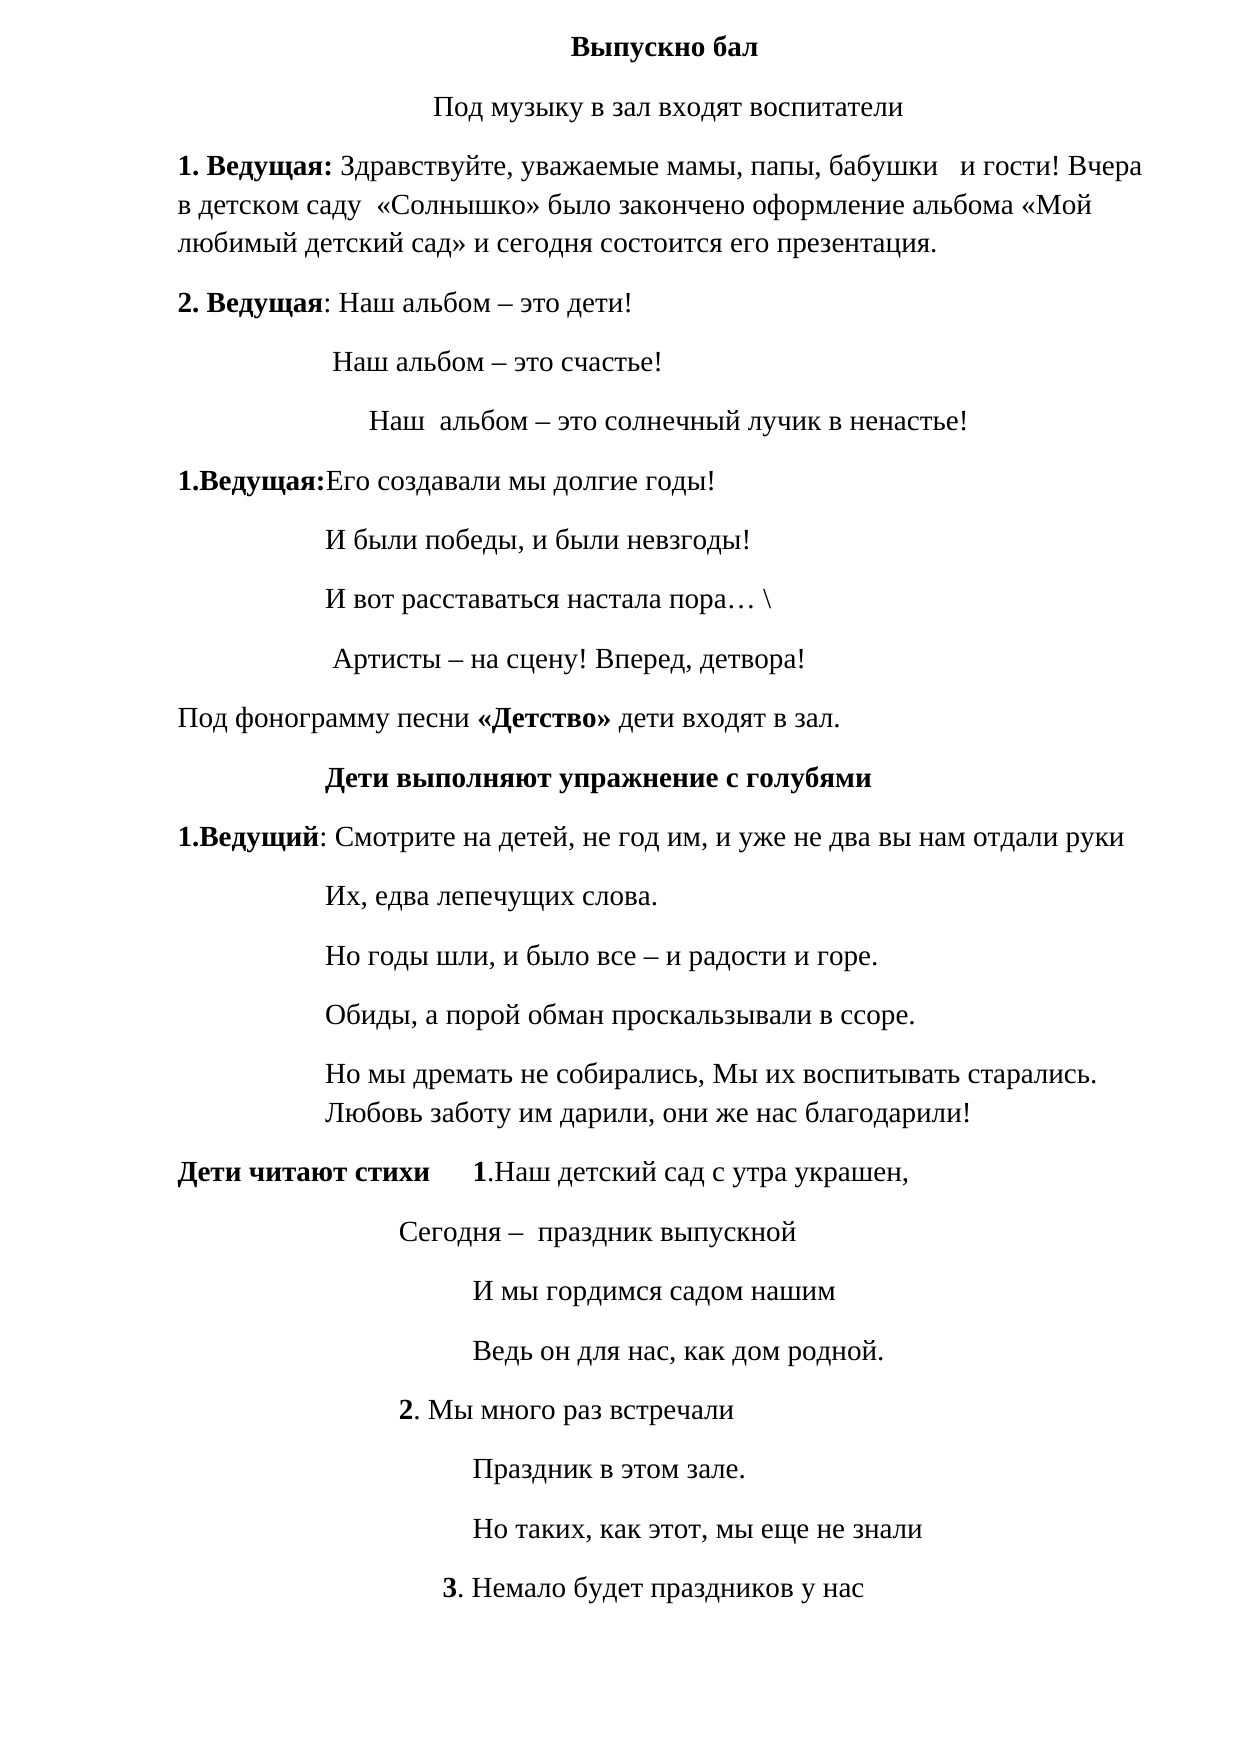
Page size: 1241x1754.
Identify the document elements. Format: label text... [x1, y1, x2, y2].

text Артисты – на сцену! Вперед, детвора! [251, 641, 1152, 674]
text Наш альбом – это счастье! [177, 344, 1152, 378]
text Дети читают стихи 1.Наш детский сад с утра украшен, [177, 1154, 1152, 1188]
text Наш альбом – это солнечный лучик в ненастье! [177, 403, 1152, 437]
text И были победы, и были невзгоды! [177, 522, 1152, 556]
text 1.Ведущая:Его создавали мы долгие годы! [177, 463, 1152, 496]
text Обиды, а порой обман проскальзывали в ссоре. [251, 997, 1152, 1031]
text 2. Ведущая: Наш альбом – это дети! [177, 285, 1152, 318]
text Дети выполняют упражнение с голубями [251, 760, 1152, 793]
text Ведь он для нас, как дом родной. [177, 1333, 1152, 1366]
text 3. Немало будет праздников у нас [177, 1570, 1152, 1604]
text Под музыку в зал входят воспитатели [177, 89, 1152, 122]
text 2. Мы много раз встречали [177, 1392, 1152, 1426]
text 1.Ведущий: Смотрите на детей, не год им, и уже не два вы нам отдали руки [177, 819, 1152, 853]
text 1. Ведущая: Здравствуйте, уважаемые мамы, папы, бабушки и гости! Вчера в детском саду «Солнышко» было закончено оформление альбома «Мой любимый детский сад» и сегодня состоится его презентация. [177, 148, 1152, 259]
text Выпускно бал [177, 29, 1152, 63]
text Но годы шли, и было все – и радости и горе. [251, 938, 1152, 971]
text И вот расставаться настала пора… \ [177, 582, 1152, 615]
text Но таких, как этот, мы еще не знали [177, 1511, 1152, 1544]
text И мы гордимся садом нашим [177, 1273, 1152, 1307]
text Праздник в этом зале. [177, 1451, 1152, 1485]
text Но мы дремать не собирались, Мы их воспитывать старались. Любовь заботу им дарили, они же нас благодарили! [325, 1057, 1152, 1129]
text Под фонограмму песни «Детство» дети входят в зал. [177, 700, 1152, 734]
text Сегодня – праздник выпускной [177, 1214, 1152, 1247]
text Их, едва лепечущих слова. [177, 878, 1152, 912]
